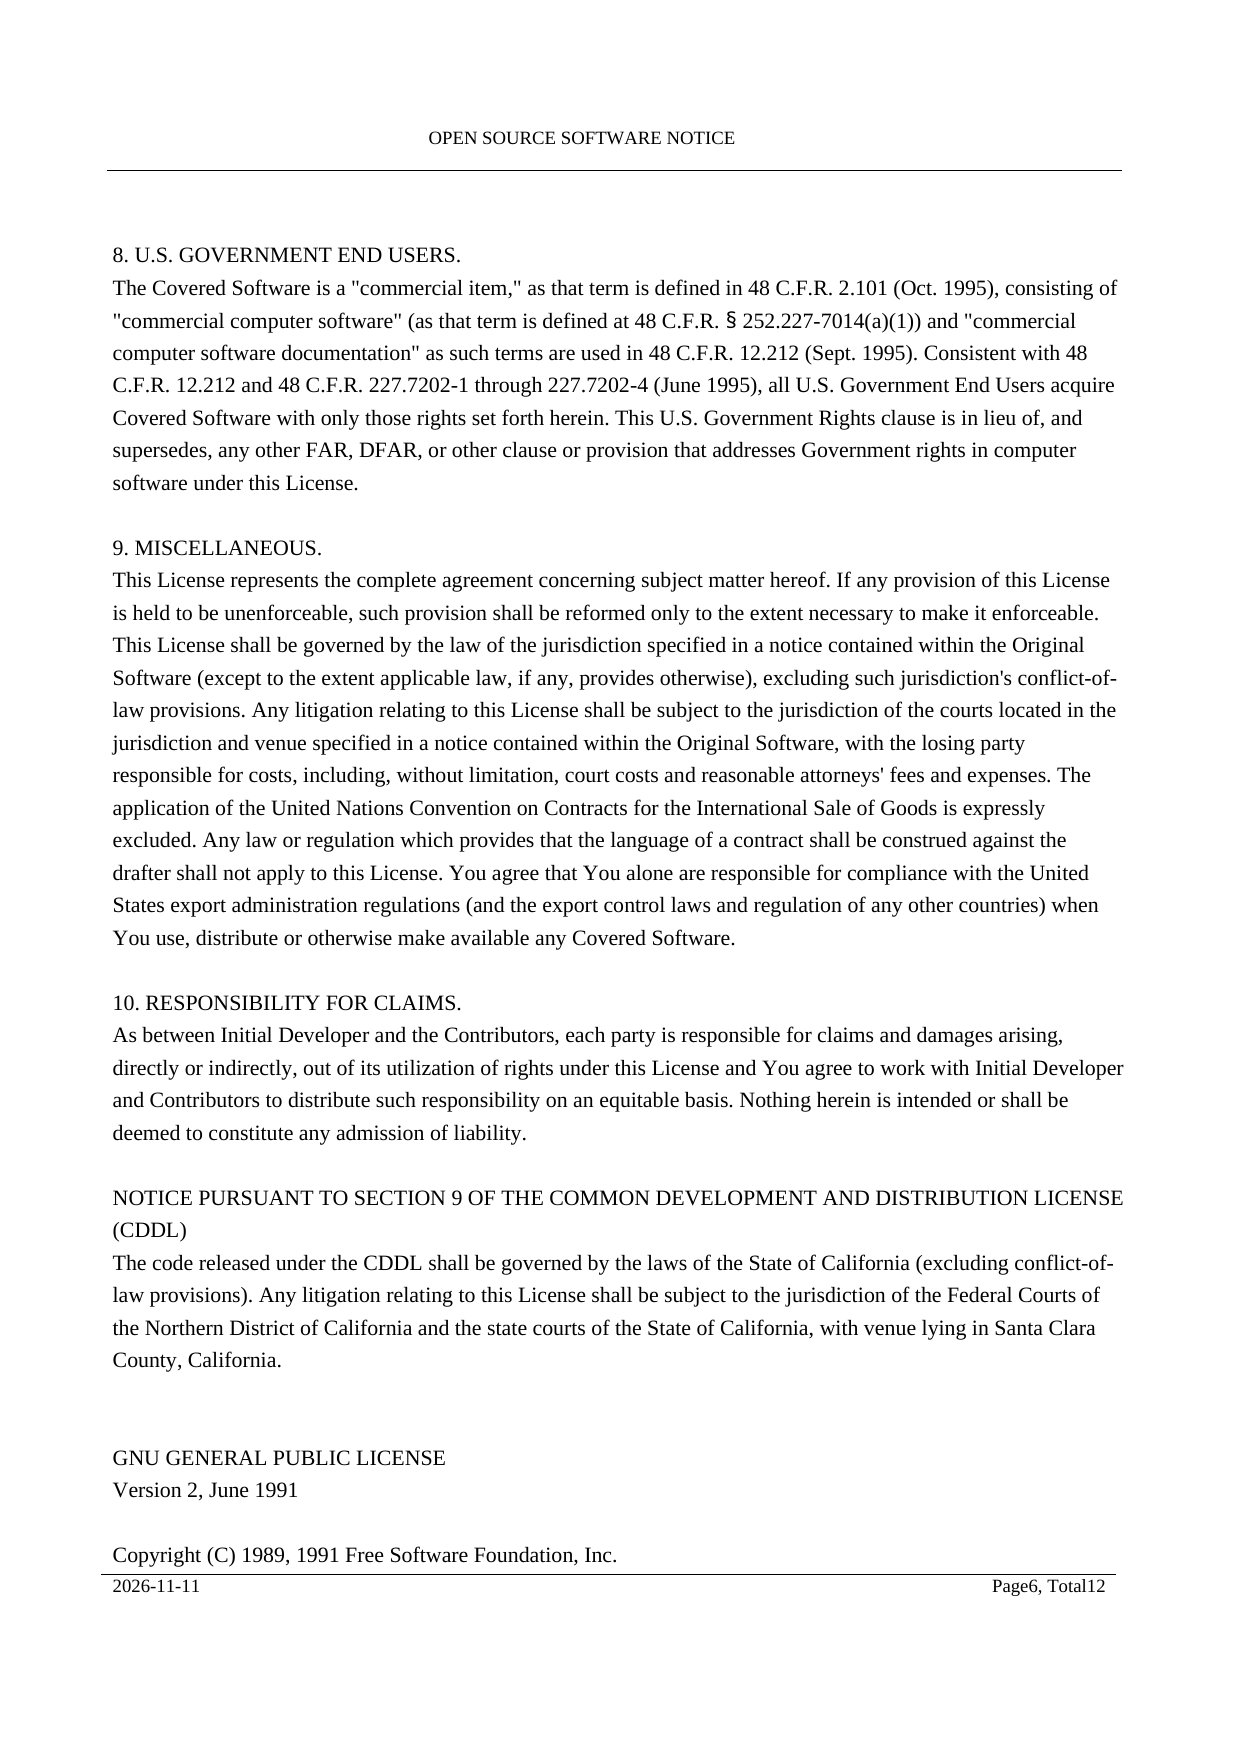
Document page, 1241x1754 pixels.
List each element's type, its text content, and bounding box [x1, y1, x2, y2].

text NOTICE PURSUANT TO SECTION 9 OF THE COMMON DEVELOPMENT AND DISTRIBUTION LICENSE (CDDL) [112, 1181, 1128, 1246]
text 8. U.S. GOVERNMENT END USERS. [112, 239, 1128, 271]
text Version 2, June 1991 [112, 1474, 1128, 1506]
text The code released under the CDDL shall be governed by the laws of the State of California (excluding conflict-of-law provisions). Any litigation relating to this License shall be subject to the jurisdiction of the Federal Courts of the Northern District of California and the state courts of the State of California, with venue lying in Santa Clara County, California. [112, 1246, 1128, 1376]
text 9. MISCELLANEOUS. [112, 531, 1128, 564]
text GNU GENERAL PUBLIC LICENSE [112, 1409, 1128, 1474]
text This License represents the complete agreement concerning subject matter hereof. If any provision of this License is held to be unenforceable, such provision shall be reformed only to the extent necessary to make it enforceable. This License shall be governed by the law of the jurisdiction specified in a notice contained within the Original Software (except to the extent applicable law, if any, provides otherwise), excluding such jurisdiction's conflict-of-law provisions. Any litigation relating to this License shall be subject to the jurisdiction of the courts located in the jurisdiction and venue specified in a notice contained within the Original Software, with the losing party responsible for costs, including, without limitation, court costs and reasonable attorneys' fees and expenses. The application of the United Nations Convention on Contracts for the International Sale of Goods is expressly excluded. Any law or regulation which provides that the language of a contract shall be construed against the drafter shall not apply to this License. You agree that You alone are responsible for compliance with the United States export administration regulations (and the export control laws and regulation of any other countries) when You use, distribute or otherwise make available any Covered Software. [112, 564, 1128, 954]
text Copyright (C) 1989, 1991 Free Software Foundation, Inc. [112, 1539, 1128, 1571]
text The Covered Software is a "commercial item," as that term is defined in 48 C.F.R. 2.101 (Oct. 1995), consisting of "commercial computer software" (as that term is defined at 48 C.F.R. § 252.227-7014(a)(1)) and "commercial computer software documentation" as such terms are used in 48 C.F.R. 12.212 (Sept. 1995). Consistent with 48 C.F.R. 12.212 and 48 C.F.R. 227.7202-1 through 227.7202-4 (June 1995), all U.S. Government End Users acquire Covered Software with only those rights set forth herein. This U.S. Government Rights clause is in lieu of, and supersedes, any other FAR, DFAR, or other clause or provision that addresses Government rights in computer software under this License. [112, 271, 1128, 499]
text As between Initial Developer and the Contributors, each party is responsible for claims and damages arising, directly or indirectly, out of its utilization of rights under this License and You agree to work with Initial Developer and Contributors to distribute such responsibility on an equitable basis. Nothing herein is intended or shall be deemed to constitute any admission of liability. [112, 1019, 1128, 1149]
text 10. RESPONSIBILITY FOR CLAIMS. [112, 986, 1128, 1019]
